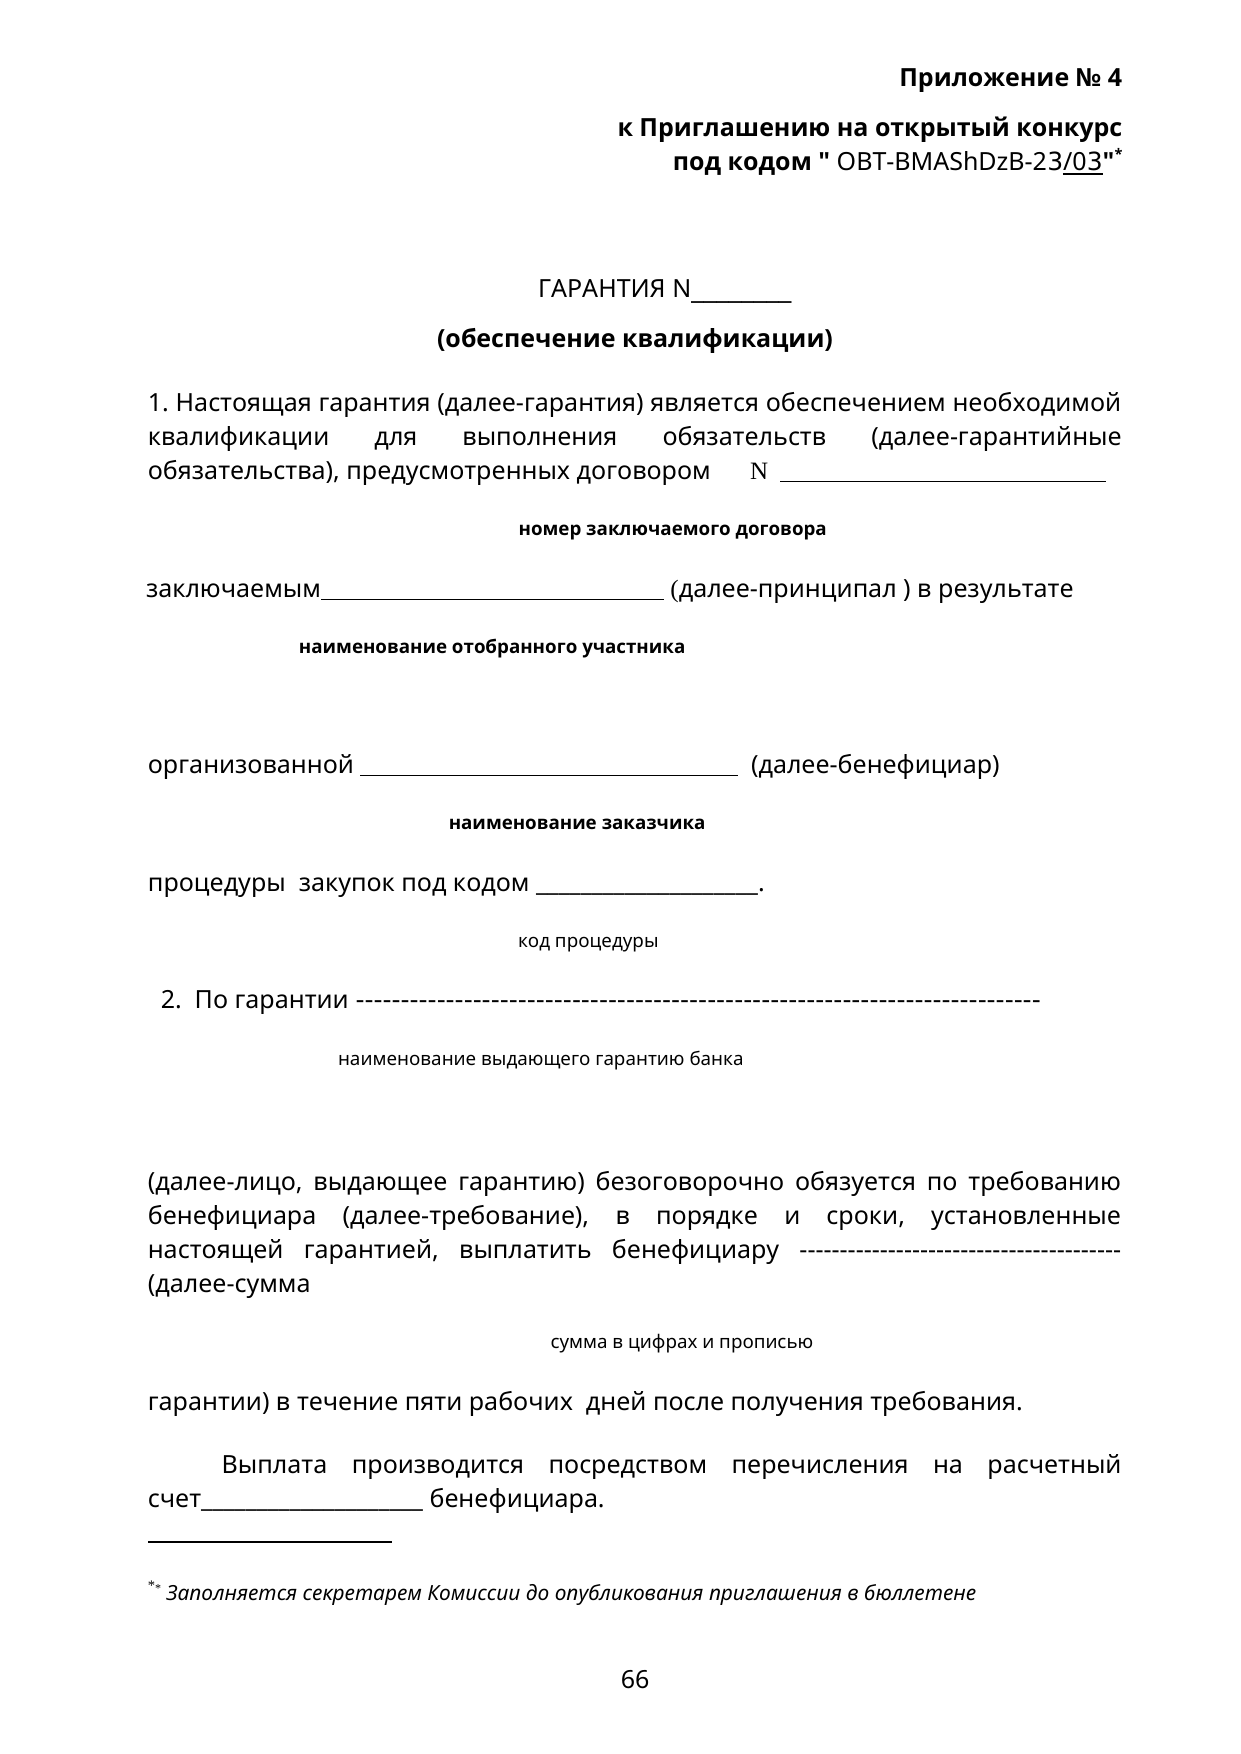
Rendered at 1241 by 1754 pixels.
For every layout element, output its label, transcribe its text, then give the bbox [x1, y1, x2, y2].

text к Приглашению на открытый конкурс под кодом " ОBТ-BMAShDzB-23/03"* [148, 110, 1122, 178]
text (обеспечение квалификации) [207, 321, 1063, 355]
text процедуры закупок под кодом ____________________. [148, 864, 1122, 898]
text наименование отобранного участника [133, 634, 1122, 659]
text номер заключаемого договора [133, 516, 1122, 541]
text сумма в цифрах и прописью [148, 1329, 1122, 1354]
text Выплата производится посредством перечисления на расчетный счет____________________ бенефициара. [148, 1447, 1122, 1515]
text заключаемым (далее-принципал ) в результате [133, 570, 1122, 604]
text наименование выдающего гарантию банка [148, 1045, 1122, 1071]
text код процедуры [148, 927, 1122, 953]
text 1. Настоящая гарантия (далее-гарантия) является обеспечением необходимой квалификации для выполнения обязательств (далее-гарантийные обязательства), предусмотренных договором N [148, 384, 1122, 487]
text Приложение № 4 [148, 59, 1122, 93]
text 2. По гарантии ---------------------------------------------------------------------------- [148, 982, 1122, 1016]
text гарантии) в течение пяти рабочих дней после получения требования. [148, 1383, 1122, 1417]
text организованной (далее-бенефициар) [148, 746, 1122, 780]
text (далее-лицо, выдающее гарантию) безоговорочно обязуется по требованию бенефициара (далее-требование), в порядке и сроки, установленные настоящей гарантией, выплатить бенефициару ---------------------------------------- (далее-сумма [148, 1163, 1122, 1299]
text ГАРАНТИЯ N________ [148, 270, 1122, 304]
text наименование заказчика [281, 809, 1122, 835]
